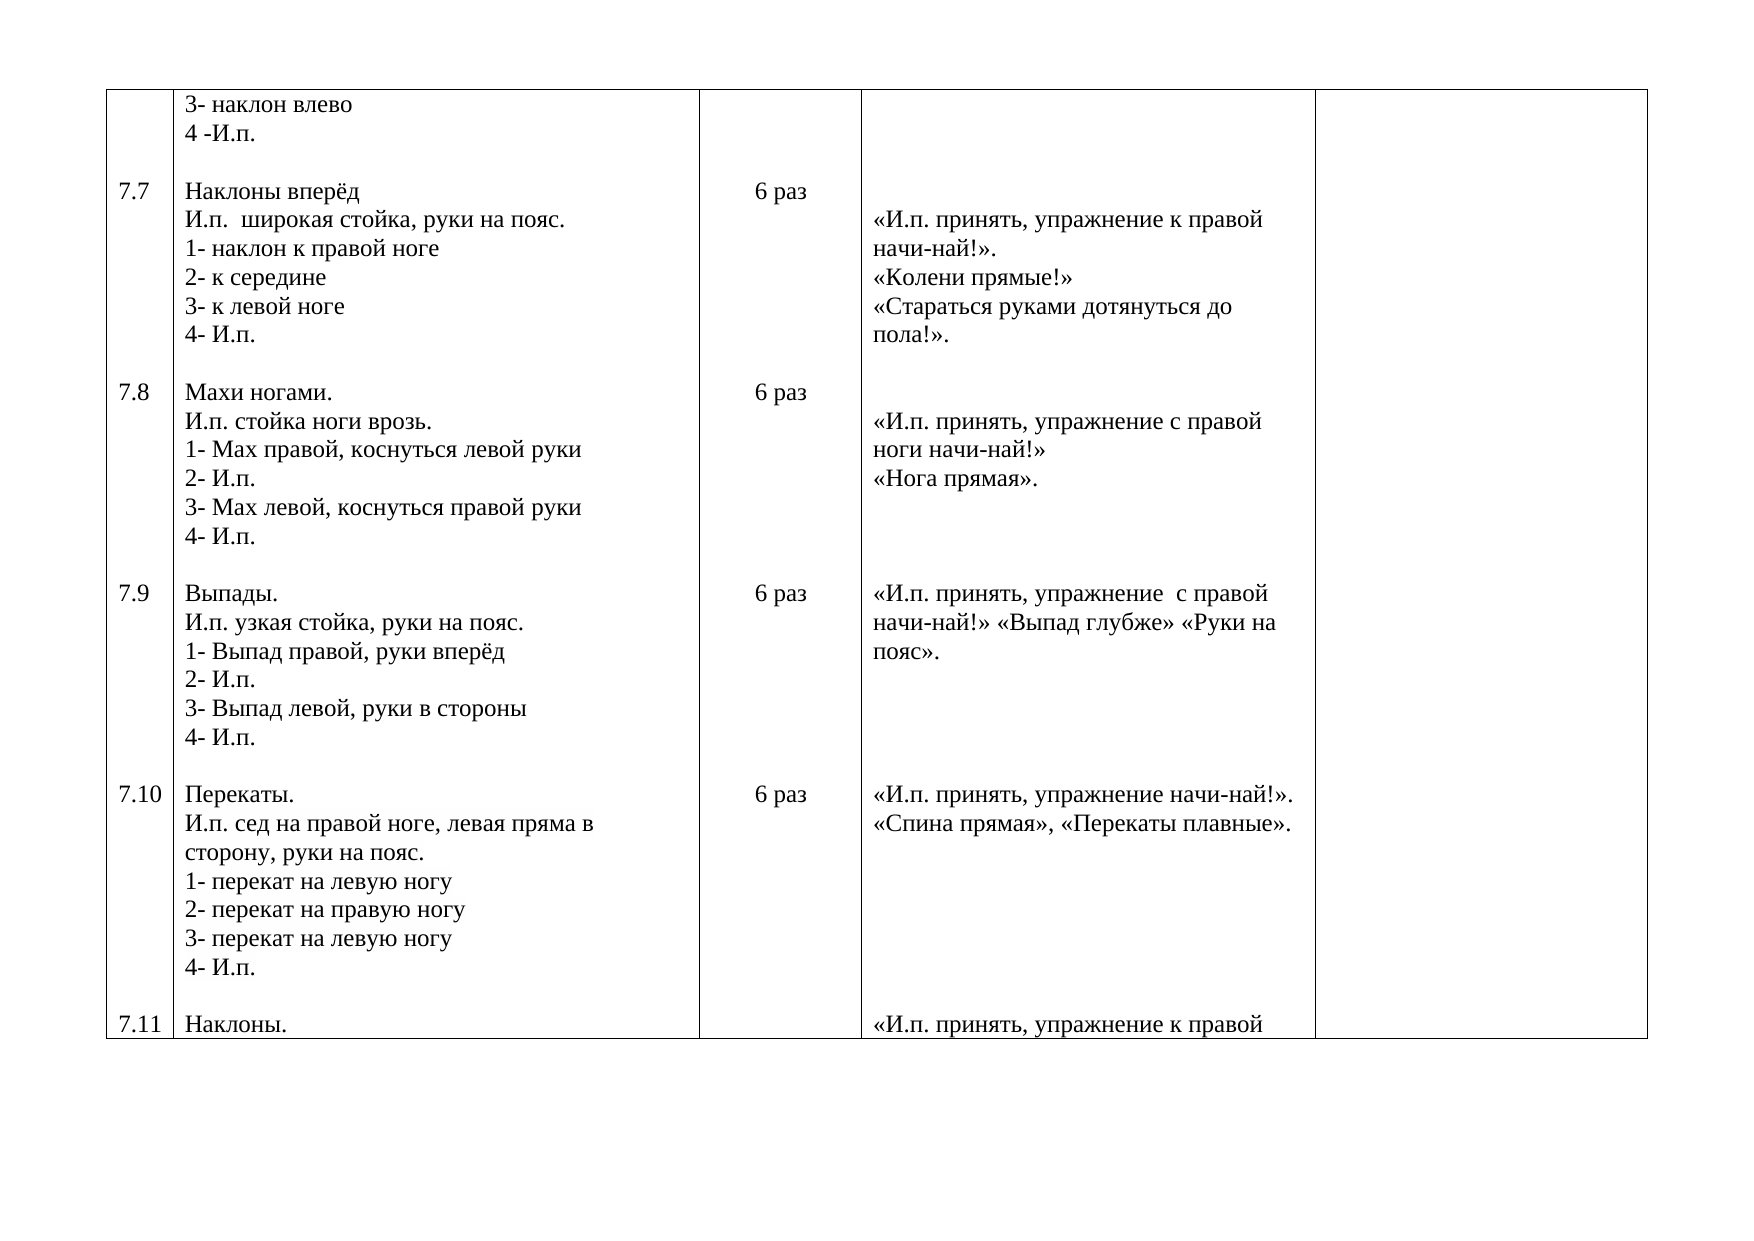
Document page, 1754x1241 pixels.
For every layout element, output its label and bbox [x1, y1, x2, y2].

table_cell [174, 90, 699, 1038]
table_cell [700, 90, 861, 1038]
table_cell [1316, 90, 1647, 1038]
table_cell [862, 90, 1315, 1038]
table_cell [107, 90, 173, 1038]
